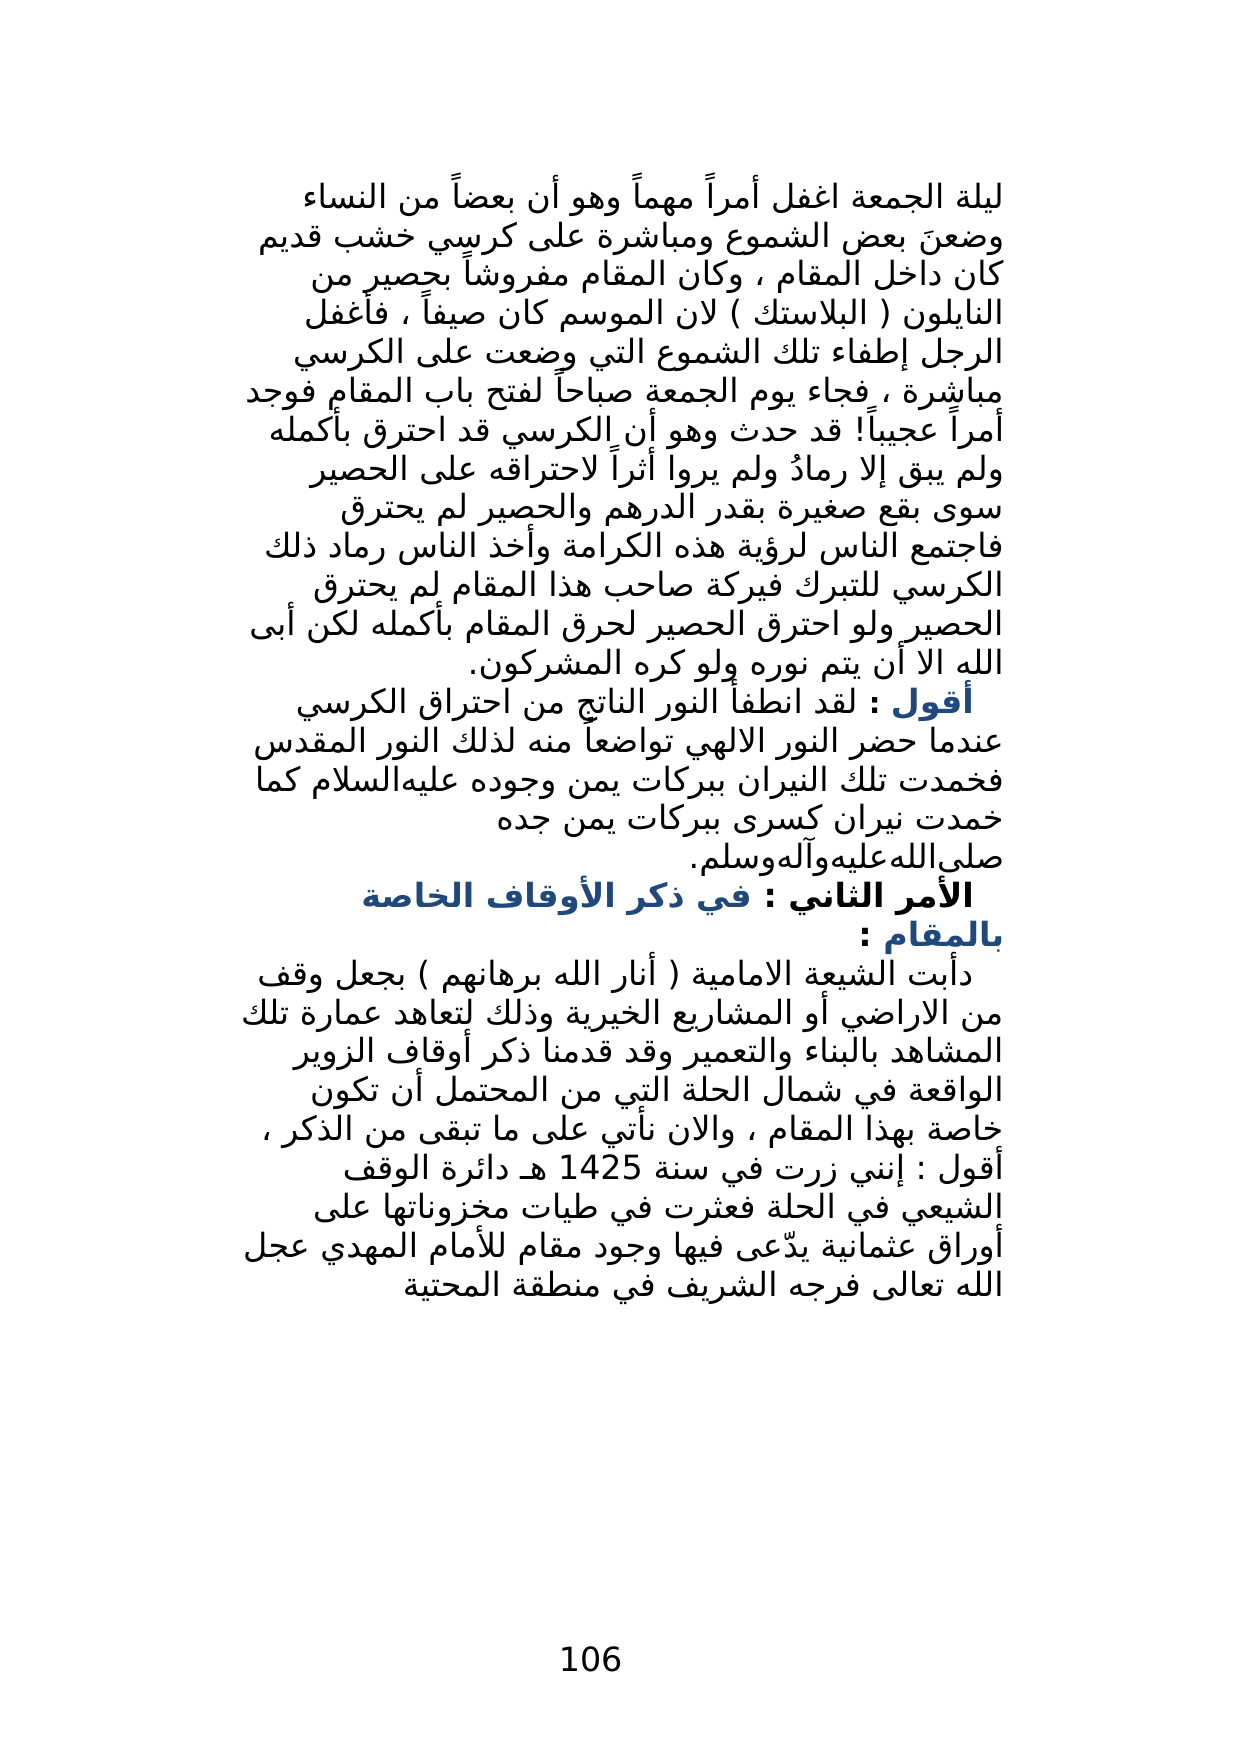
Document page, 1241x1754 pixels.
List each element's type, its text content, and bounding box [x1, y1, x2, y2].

text ليلة الجمعة اغفل أمراً مهماً وهو أن بعضاً من النساء وضعنَ بعض الشموع ومباشرة على كرسي خشب قديم كان داخل المقام ، وكان المقام مفروشاً بحصير من النايلون ( البلاستك ) لان الموسم كان صيفاً ، فأغفل الرجل إطفاء تلك الشموع التي وضعت على الكرسي مباشرة ، فجاء يوم الجمعة صباحاً لفتح باب المقام فوجد أمراً عجيباً! قد حدث وهو أن الكرسي قد احترق بأكمله ولم يبق إلا رمادُ ولم يروا أثراً لاحتراقه على الحصير سوى بقع صغيرة بقدر الدرهم والحصير لم يحترق فاجتمع الناس لرؤية هذه الكرامة وأخذ الناس رماد ذلك الكرسي للتبرك فيركة صاحب هذا المقام لم يحترق الحصير ولو احترق الحصير لحرق المقام بأكمله لكن أبى الله الا أن يتم نوره ولو كره المشركون. [236, 177, 1004, 682]
text الأمر الثاني : في ذكر الأوقاف الخاصة بالمقام : [236, 877, 1004, 954]
text أقول : لقد انطفأ النور الناتج من احتراق الكرسي عندما حضر النور الالهي تواضعاً منه لذلك النور المقدس فخمدت تلك النيران ببركات يمن وجوده عليه‌السلام كما خمدت نيران كسرى ببركات يمن جده صلى‌الله‌عليه‌وآله‌وسلم. [236, 682, 1004, 877]
text دأبت الشيعة الامامية ( أنار الله برهانهم ) بجعل وقف من الاراضي أو المشاريع الخيرية وذلك لتعاهد عمارة تلك المشاهد بالبناء والتعمير وقد قدمنا ذكر أوقاف الزوير الواقعة في شمال الحلة التي من المحتمل أن تكون خاصة بهذا المقام ، والان نأتي على ما تبقى من الذكر ، أقول : إنني زرت في سنة 1425 هـ دائرة الوقف الشيعي في الحلة فعثرت في طيات مخزوناتها على أوراق عثمانية يدّعى فيها وجود مقام للأمام المهدي عجل الله تعالى فرجه الشريف في منطقة المحتية [236, 954, 1004, 1304]
